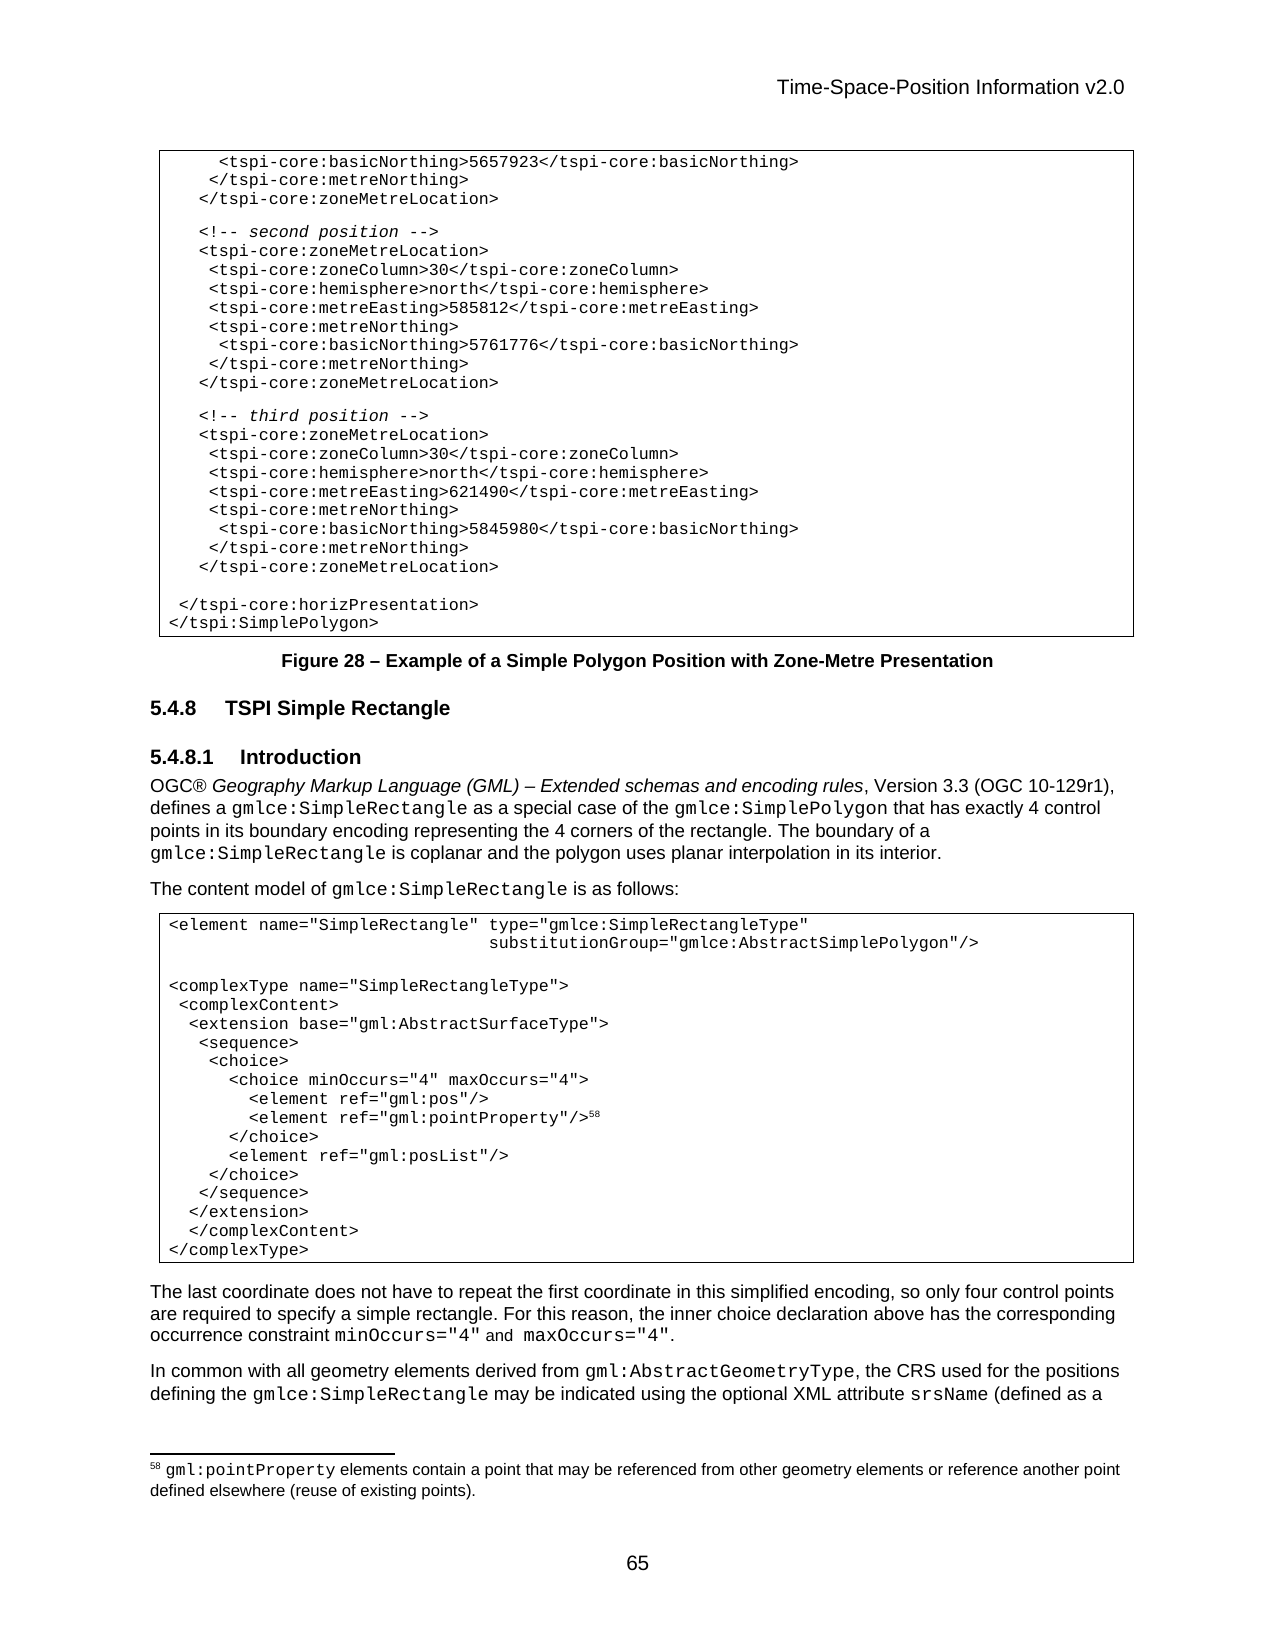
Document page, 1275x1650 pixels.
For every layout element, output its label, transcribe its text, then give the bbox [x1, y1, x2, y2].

text The last coordinate does not have to repeat the first coordinate in this simplified encoding, so only four control points are required to specify a simple rectangle. For this reason, the inner choice declaration above has the corresponding occurrence constraint minOccurs="4" and maxOccurs="4". [150, 1281, 1125, 1347]
text <!-- third position --> [160, 404, 1133, 423]
text <tspi-core:hemisphere>north</tspi-core:hemisphere> [160, 461, 1133, 480]
text </tspi-core:zoneMetreLocation> [160, 555, 1133, 577]
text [150, 1360, 1125, 1406]
text <tspi-core:zoneColumn>30</tspi-core:zoneColumn> [160, 258, 1133, 277]
text <tspi-core:zoneMetreLocation> [160, 239, 1133, 258]
text <tspi-core:zoneColumn>30</tspi-core:zoneColumn> [160, 442, 1133, 461]
text </tspi-core:horizPresentation> [160, 593, 1133, 612]
text </tspi-core:metreNorthing> [160, 169, 1133, 188]
text <tspi-core:basicNorthing>5845980</tspi-core:basicNorthing> [160, 518, 1133, 537]
text Figure 28 – Example of a Simple Polygon Position with Zone-Metre Presentation [150, 649, 1125, 671]
text <tspi-core:zoneMetreLocation> [160, 423, 1133, 442]
text <tspi-core:metreEasting>621490</tspi-core:metreEasting> [160, 480, 1133, 499]
subtitle TSPI Simple Rectangle [150, 696, 1125, 720]
text The content model of gmlce:SimpleRectangle is as follows: [150, 877, 1125, 901]
text <element name="SimpleRectangle" type="gmlce:SimpleRectangleType" substitutionGroup="gmlce:AbstractSimplePolygon"/> [160, 914, 1133, 974]
subtitle Introduction [150, 745, 1125, 769]
text <tspi-core:metreNorthing> [160, 315, 1133, 334]
text </tspi-core:zoneMetreLocation> [160, 188, 1133, 210]
text <complexType name="SimpleRectangleType"> <complexContent> <extension base="gml:AbstractSurfaceType"> <sequence> <choice> <choice minOccurs="4" maxOccurs="4"> <element ref="gml:pos"/> <element ref="gml:pointProperty"/> </choice> <element ref="gml:posList"/> </choice> </sequence> </extension> </complexContent> </complexType> [160, 974, 1133, 1262]
text <tspi-core:metreEasting>585812</tspi-core:metreEasting> [160, 296, 1133, 315]
text <tspi-core:metreNorthing> [160, 499, 1133, 518]
text OGC® Geography Markup Language (GML) – Extended schemas and encoding rules, Version 3.3 (OGC 10-129r1), defines a gmlce:SimpleRectangle as a special case of the gmlce:SimplePolygon that has exactly 4 control points in its boundary encoding representing the 4 corners of the rectangle. The boundary of a gmlce:SimpleRectangle is coplanar and the polygon uses planar interpolation in its interior. [150, 775, 1125, 865]
text <tspi-core:hemisphere>north</tspi-core:hemisphere> [160, 277, 1133, 296]
text <tspi-core:basicNorthing>5761776</tspi-core:basicNorthing> [160, 334, 1133, 353]
text </tspi:SimplePolygon> [160, 612, 1133, 636]
text </tspi-core:zoneMetreLocation> [160, 372, 1133, 393]
text </tspi-core:metreNorthing> [160, 537, 1133, 555]
text <!-- second position --> [160, 221, 1133, 239]
text <tspi-core:basicNorthing>5657923</tspi-core:basicNorthing> [160, 151, 1133, 169]
text </tspi-core:metreNorthing> [160, 353, 1133, 372]
